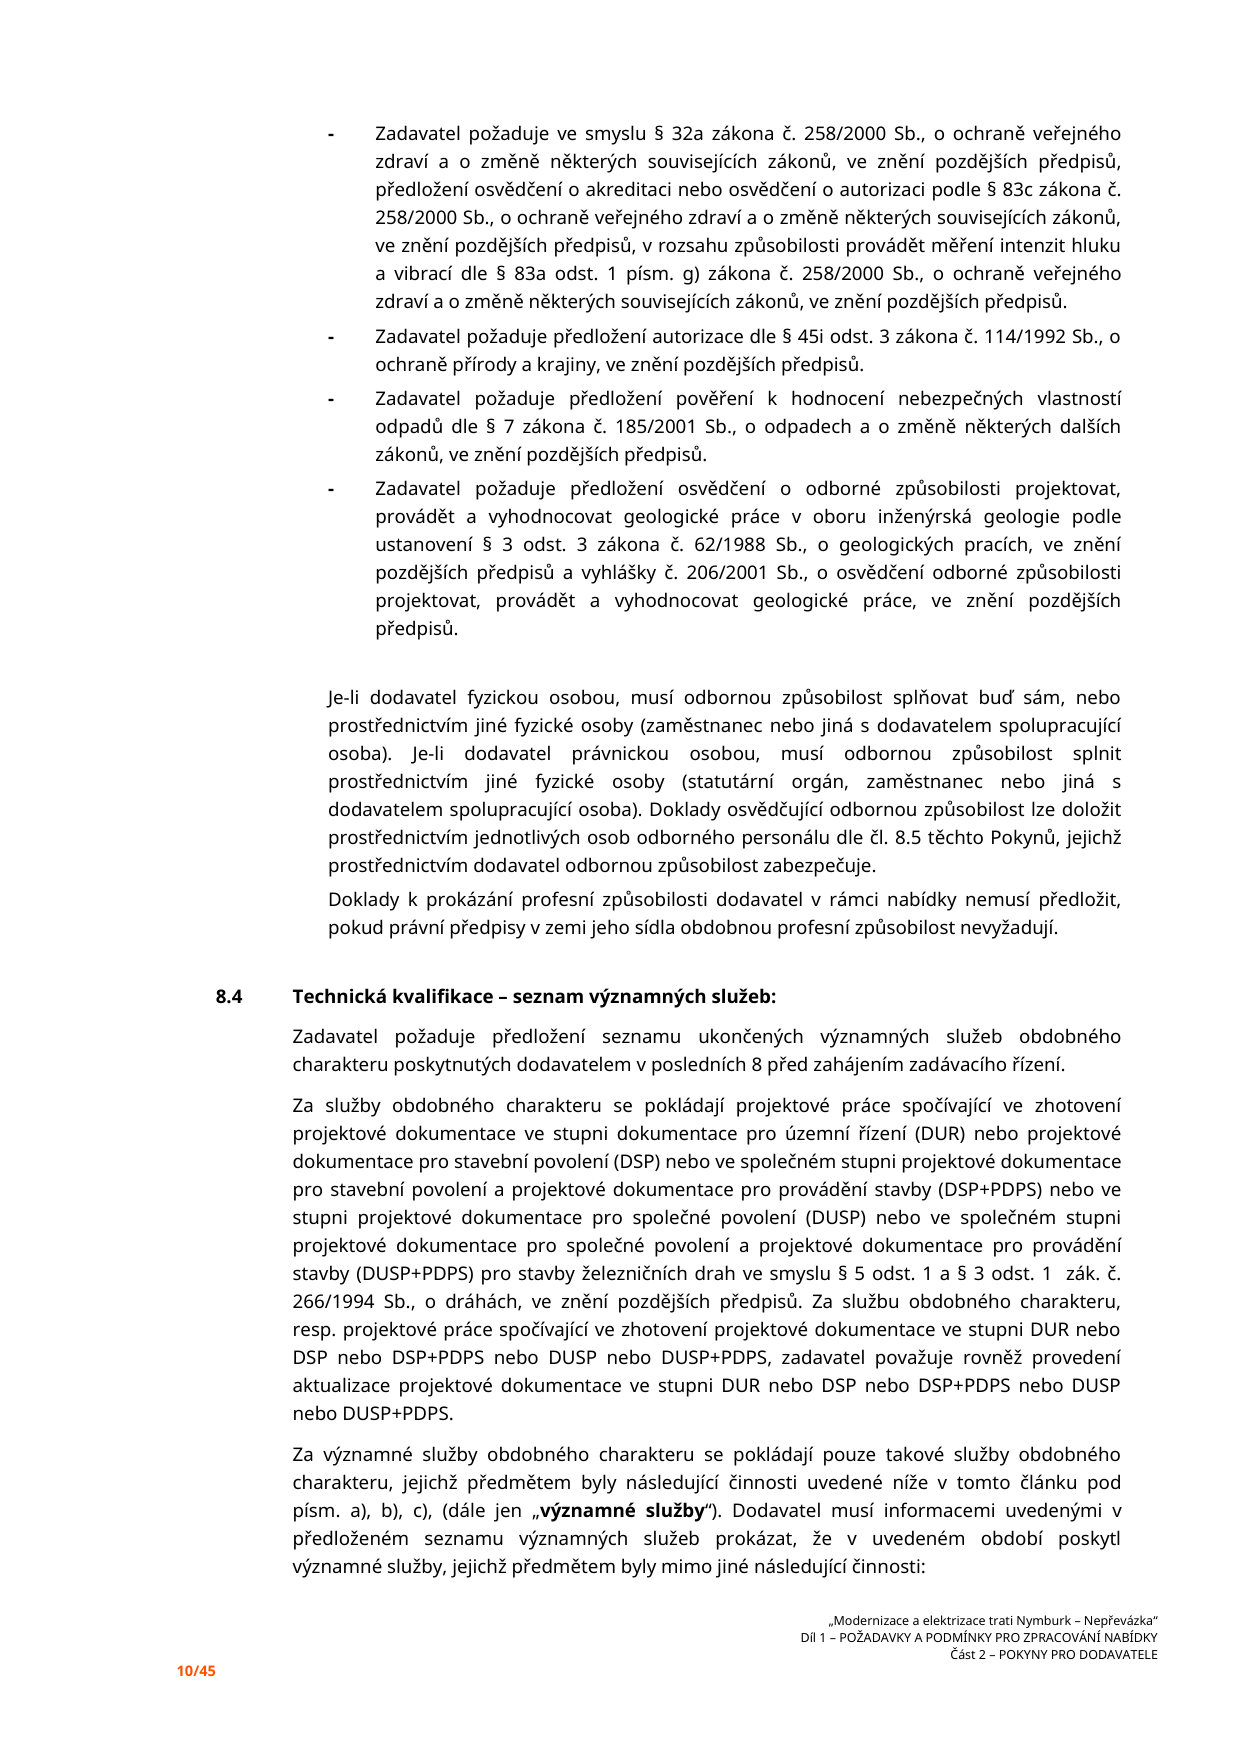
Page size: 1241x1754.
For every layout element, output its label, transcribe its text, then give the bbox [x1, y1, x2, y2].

text Za služby obdobného charakteru se pokládají projektové práce spočívající ve zhotovení projektové dokumentace ve stupni dokumentace pro územní řízení (DUR) nebo projektové dokumentace pro stavební povolení (DSP) nebo ve společném stupni projektové dokumentace pro stavební povolení a projektové dokumentace pro provádění stavby (DSP+PDPS) nebo ve stupni projektové dokumentace pro společné povolení (DUSP) nebo ve společném stupni projektové dokumentace pro společné povolení a projektové dokumentace pro provádění stavby (DUSP+PDPS) pro stavby železničních drah ve smyslu § 5 odst. 1 a § 3 odst. 1 zák. č. 266/1994 Sb., o dráhách, ve znění pozdějších předpisů. Za službu obdobného charakteru, resp. projektové práce spočívající ve zhotovení projektové dokumentace ve stupni DUR nebo DSP nebo DSP+PDPS nebo DUSP nebo DUSP+PDPS, zadavatel považuje rovněž provedení aktualizace projektové dokumentace ve stupni DUR nebo DSP nebo DSP+PDPS nebo DUSP nebo DUSP+PDPS. [292, 1092, 1122, 1426]
text Zadavatel požaduje předložení pověření k hodnocení nebezpečných vlastností odpadů dle § 7 zákona č. 185/2001 Sb., o odpadech a o změně některých dalších zákonů, ve znění pozdějších předpisů. [328, 385, 1122, 467]
text Technická kvalifikace – seznam významných služeb: [216, 983, 1122, 1009]
text Zadavatel požaduje ve smyslu § 32a zákona č. 258/2000 Sb., o ochraně veřejného zdraví a o změně některých souvisejících zákonů, ve znění pozdějších předpisů, předložení osvědčení o akreditaci nebo osvědčení o autorizaci podle § 83c zákona č. 258/2000 Sb., o ochraně veřejného zdraví a o změně některých souvisejících zákonů, ve znění pozdějších předpisů, v rozsahu způsobilosti provádět měření intenzit hluku a vibrací dle § 83a odst. 1 písm. g) zákona č. 258/2000 Sb., o ochraně veřejného zdraví a o změně některých souvisejících zákonů, ve znění pozdějších předpisů. [328, 121, 1122, 314]
text Zadavatel požaduje předložení osvědčení o odborné způsobilosti projektovat, provádět a vyhodnocovat geologické práce v oboru inženýrská geologie podle ustanovení § 3 odst. 3 zákona č. 62/1988 Sb., o geologických pracích, ve znění pozdějších předpisů a vyhlášky č. 206/2001 Sb., o osvědčení odborné způsobilosti projektovat, provádět a vyhodnocovat geologické práce, ve znění pozdějších předpisů. [328, 476, 1122, 641]
text Zadavatel požaduje předložení seznamu ukončených významných služeb obdobného charakteru poskytnutých dodavatelem v posledních 8 před zahájením zadávacího řízení. [292, 1024, 1122, 1077]
text Za významné služby obdobného charakteru se pokládají pouze takové služby obdobného charakteru, jejichž předmětem byly následující činnosti uvedené níže v tomto článku pod písm. a), b), c), (dále jen „významné služby“). Dodavatel musí informacemi uvedenými v předloženém seznamu významných služeb prokázat, že v uvedeném období poskytl významné služby, jejichž předmětem byly mimo jiné následující činnosti: [292, 1441, 1122, 1579]
list Je-li dodavatel fyzickou osobou, musí odbornou způsobilost splňovat buď sám, nebo prostřednictvím jiné fyzické osoby (zaměstnanec nebo jiná s dodavatelem spolupracující osoba). Je-li dodavatel právnickou osobou, musí odbornou způsobilost splnit prostřednictvím jiné fyzické osoby (statutární orgán, zaměstnanec nebo jiná s dodavatelem spolupracující osoba). Doklady osvědčující odbornou způsobilost lze doložit prostřednictvím jednotlivých osob odborného personálu dle čl. 8.5 těchto Pokynů, jejichž prostřednictvím dodavatel odbornou způsobilost zabezpečuje. [328, 684, 1122, 878]
list Doklady k prokázání profesní způsobilosti dodavatel v rámci nabídky nemusí předložit, pokud právní předpisy v zemi jeho sídla obdobnou profesní způsobilost nevyžadují. [328, 887, 1122, 940]
text Zadavatel požaduje předložení autorizace dle § 45i odst. 3 zákona č. 114/1992 Sb., o ochraně přírody a krajiny, ve znění pozdějších předpisů. [328, 323, 1122, 377]
